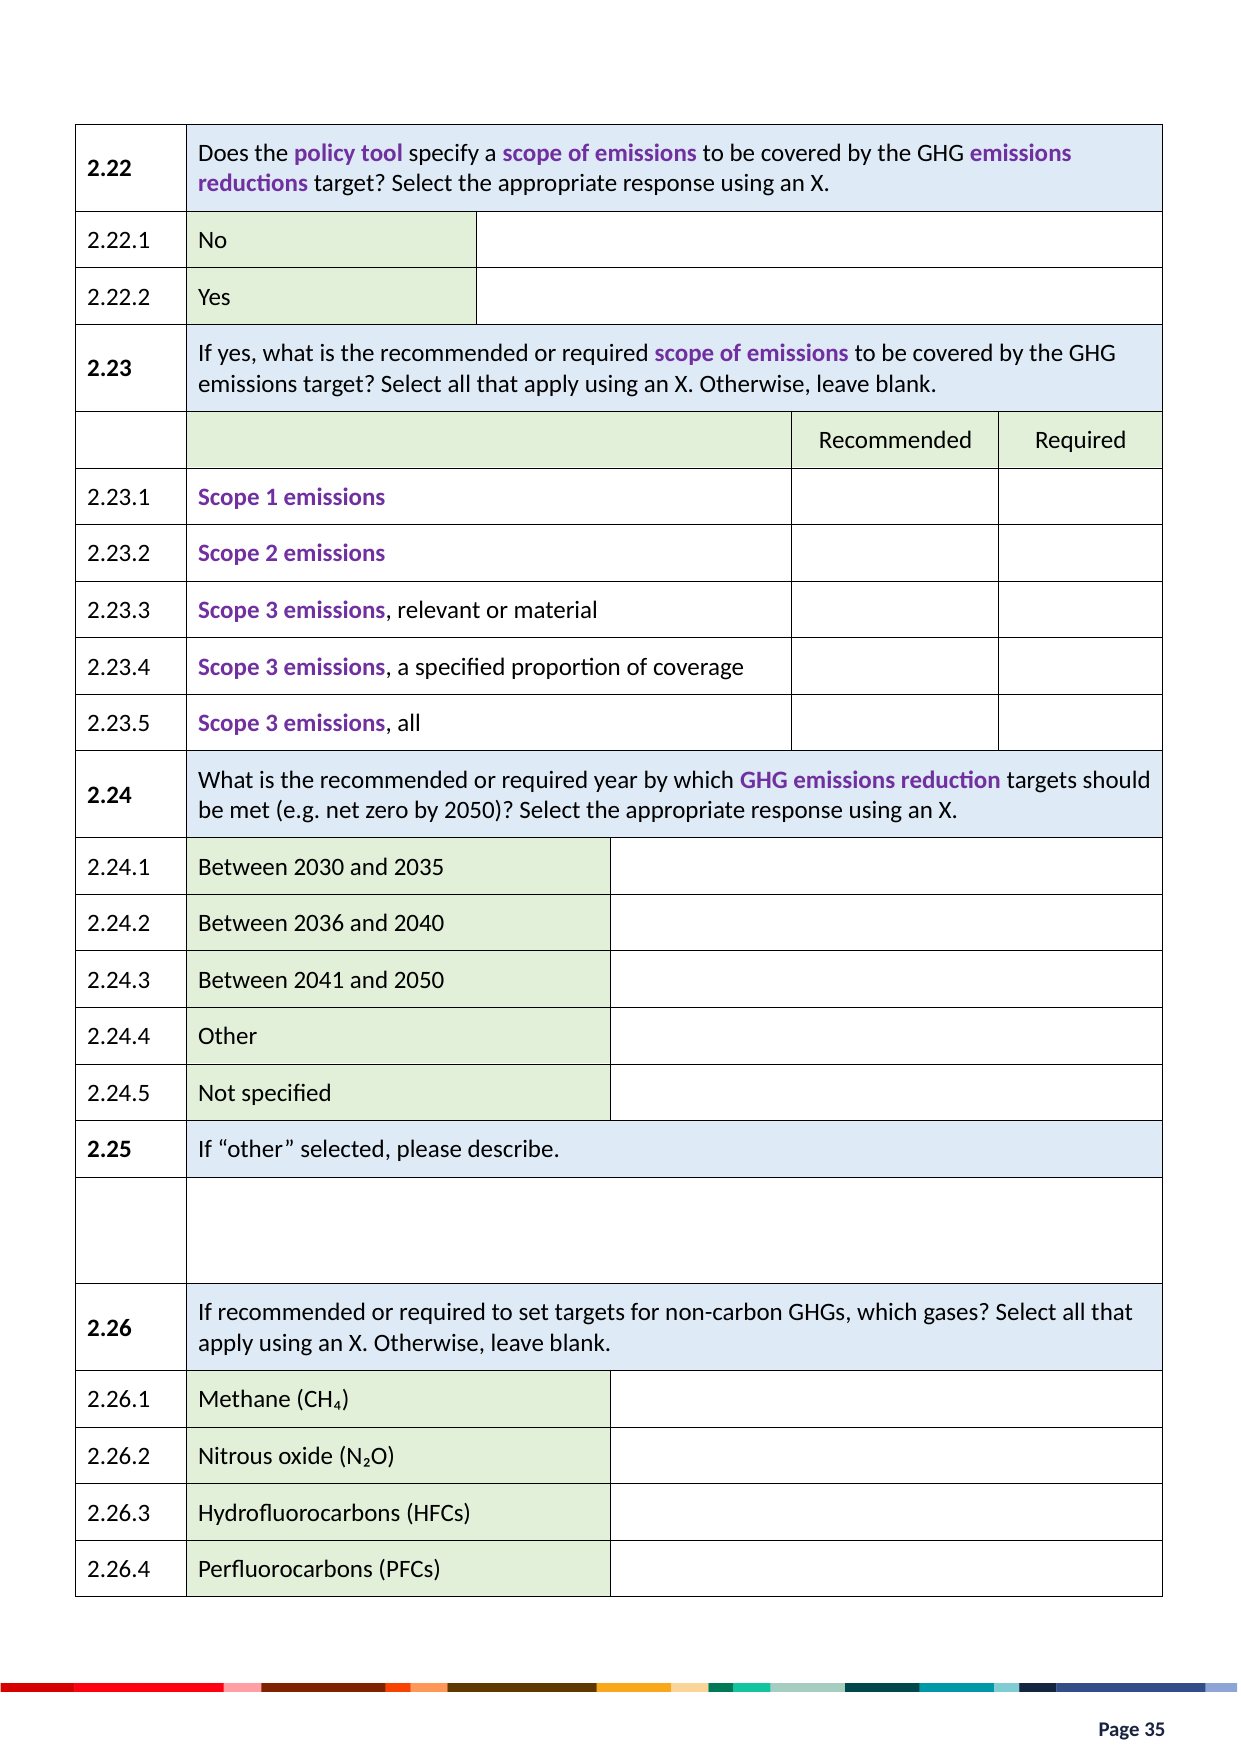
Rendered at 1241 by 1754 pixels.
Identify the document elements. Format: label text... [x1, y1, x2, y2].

table_cell 2.23.2 [76, 525, 186, 581]
table_cell [999, 525, 1162, 581]
table_cell 2.26.4 [76, 1541, 186, 1596]
table_cell 2.24.2 [76, 895, 186, 950]
table_cell 2.23.3 [76, 582, 186, 637]
table_cell Required [999, 412, 1162, 467]
table_cell Not specified [187, 1065, 610, 1120]
table_cell [999, 638, 1162, 694]
picture [0, 1683, 1236, 1692]
table_cell If “other” selected, please describe. [187, 1121, 1162, 1177]
table_cell 2.24.3 [76, 951, 186, 1007]
table_cell Between 2036 and 2040 [187, 895, 610, 950]
table_cell [611, 1541, 1162, 1596]
table_cell [611, 1008, 1162, 1063]
table_cell 2.26.2 [76, 1428, 186, 1483]
table_cell If yes, what is the recommended or required scope of emissions to be covered by the GHG emissions target? Select all that apply using an X. Otherwise, leave blank. [187, 325, 1162, 411]
table_cell [611, 895, 1162, 950]
table_cell Scope 2 emissions [187, 525, 791, 581]
table_cell 2.22 [76, 125, 186, 211]
table_cell [611, 1484, 1162, 1540]
table_cell [792, 638, 998, 694]
table_cell Scope 3 emissions, a specified proportion of coverage [187, 638, 791, 694]
table_cell [76, 412, 186, 467]
table_cell [187, 1178, 1162, 1283]
table_cell Between 2030 and 2035 [187, 838, 610, 894]
table_cell [611, 1065, 1162, 1120]
table_cell 2.24 [76, 751, 186, 837]
table_cell Other [187, 1008, 610, 1063]
table_cell 2.24.5 [76, 1065, 186, 1120]
table_cell Yes [187, 268, 476, 324]
table_cell [999, 469, 1162, 524]
table_cell 2.25 [76, 1121, 186, 1177]
table_cell 2.24.1 [76, 838, 186, 894]
table_cell [792, 695, 998, 750]
table_cell Between 2041 and 2050 [187, 951, 610, 1007]
table_cell Scope 3 emissions, relevant or material [187, 582, 791, 637]
table_cell Hydrofluorocarbons (HFCs) [187, 1484, 610, 1540]
table_cell [792, 582, 998, 637]
table_cell [611, 951, 1162, 1007]
table_cell [999, 582, 1162, 637]
table_cell Does the policy tool specify a scope of emissions to be covered by the GHG emissions reductions target? Select the appropriate response using an X. [187, 125, 1162, 211]
table_cell Perfluorocarbons (PFCs) [187, 1541, 610, 1596]
table_cell 2.23.1 [76, 469, 186, 524]
table_cell Scope 1 emissions [187, 469, 791, 524]
table_cell No [187, 212, 476, 267]
table_cell [792, 469, 998, 524]
table_cell Recommended [792, 412, 998, 467]
table_cell Nitrous oxide (N₂O) [187, 1428, 610, 1483]
table_cell Scope 3 emissions, all [187, 695, 791, 750]
table_cell 2.23 [76, 325, 186, 411]
table_cell [477, 212, 1162, 267]
table_cell Methane (CH₄) [187, 1371, 610, 1427]
table_cell 2.24.4 [76, 1008, 186, 1063]
table_cell [792, 525, 998, 581]
table_cell [999, 695, 1162, 750]
table_cell [611, 838, 1162, 894]
table_cell 2.22.2 [76, 268, 186, 324]
table_cell 2.22.1 [76, 212, 186, 267]
table_cell 2.23.4 [76, 638, 186, 694]
table_cell [76, 1178, 186, 1283]
table_cell 2.26.3 [76, 1484, 186, 1540]
table_cell [187, 412, 791, 467]
table_cell 2.23.5 [76, 695, 186, 750]
table_cell What is the recommended or required year by which GHG emissions reduction targets should be met (e.g. net zero by 2050)? Select the appropriate response using an X. [187, 751, 1162, 837]
table_cell [477, 268, 1162, 324]
table_cell 2.26 [76, 1284, 186, 1370]
table_cell If recommended or required to set targets for non-carbon GHGs, which gases? Select all that apply using an X. Otherwise, leave blank. [187, 1284, 1162, 1370]
table_cell 2.26.1 [76, 1371, 186, 1427]
table_cell [611, 1428, 1162, 1483]
table_cell [611, 1371, 1162, 1427]
